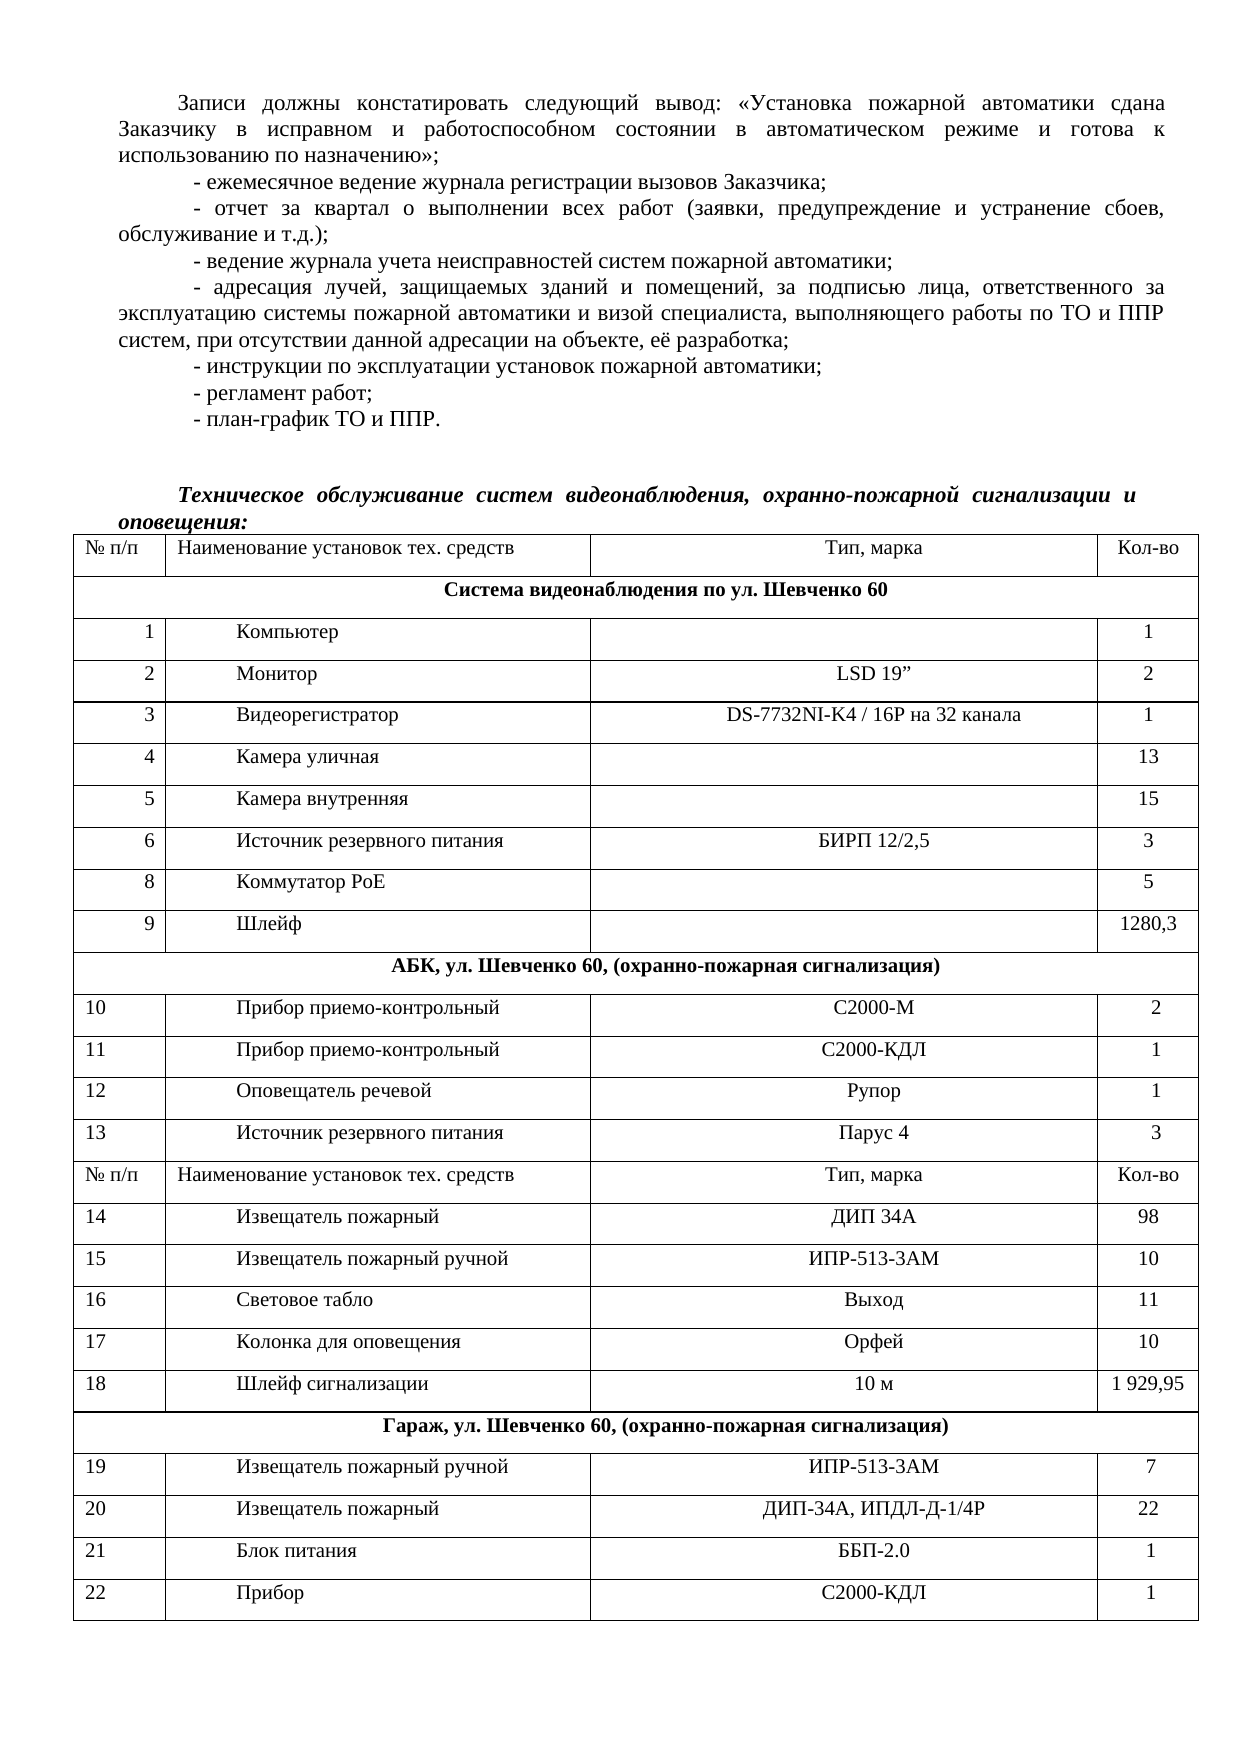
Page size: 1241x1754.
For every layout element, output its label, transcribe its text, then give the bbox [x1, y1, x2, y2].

table_cell 1 [1098, 1580, 1198, 1620]
table_cell 1 [1098, 619, 1198, 659]
table_cell DS-7732NI-K4 / 16P на 32 канала [591, 703, 1097, 743]
table_cell [591, 870, 1097, 910]
table_cell 10 [1098, 1245, 1198, 1286]
table_cell Шлейф сигнализации [166, 1371, 590, 1411]
table_cell 15 [1098, 786, 1198, 827]
table_cell Система видеонаблюдения по ул. Шевченко 60 [74, 577, 1198, 618]
table_cell 1 [1098, 1538, 1198, 1578]
table_cell 16 [74, 1287, 165, 1328]
table_cell Наименование установок тех. средств [166, 1162, 590, 1203]
table_cell 1 929,95 [1098, 1371, 1198, 1411]
text - инструкции по эксплуатации установок пожарной автоматики; [118, 352, 1166, 378]
table_cell Выход [591, 1287, 1097, 1328]
table_cell Световое табло [166, 1287, 590, 1328]
table_cell Извещатель пожарный [166, 1204, 590, 1244]
table_cell Рупор [591, 1078, 1097, 1119]
table_cell 1 [1098, 703, 1198, 743]
table_cell Орфей [591, 1329, 1097, 1370]
table_cell АБК, ул. Шевченко 60, (охранно-пожарная сигнализация) [74, 953, 1198, 994]
table_cell [591, 786, 1097, 827]
table_cell № п/п [74, 1162, 165, 1203]
table_cell 3 [74, 703, 165, 743]
table_cell 2 [1098, 995, 1198, 1036]
table_cell 17 [74, 1329, 165, 1370]
table_cell 2 [74, 661, 165, 701]
table_cell Парус 4 [591, 1120, 1097, 1161]
table_cell 22 [1098, 1496, 1198, 1537]
text - план-график ТО и ППР. [118, 405, 1166, 431]
table_header Кол-во [1098, 535, 1198, 576]
table_cell 1280,3 [1098, 911, 1198, 952]
table_cell С2000-М [591, 995, 1097, 1036]
table_cell 13 [74, 1120, 165, 1161]
table_cell 11 [1098, 1287, 1198, 1328]
table_cell БИРП 12/2,5 [591, 828, 1097, 868]
table_cell Кол-во [1098, 1162, 1198, 1203]
table_cell Шлейф [166, 911, 590, 952]
table_cell 18 [74, 1371, 165, 1411]
table_cell [591, 744, 1097, 785]
table_cell Извещатель пожарный ручной [166, 1245, 590, 1286]
table_cell Извещатель пожарный ручной [166, 1454, 590, 1495]
table_cell 19 [74, 1454, 165, 1495]
table_cell 10 [1098, 1329, 1198, 1370]
table_cell 1 [1098, 1037, 1198, 1077]
table_cell 20 [74, 1496, 165, 1537]
table_cell 3 [1098, 1120, 1198, 1161]
table_cell Колонка для оповещения [166, 1329, 590, 1370]
table_cell Прибор [166, 1580, 590, 1620]
table_cell 6 [74, 828, 165, 868]
table_cell 1 [1098, 1078, 1198, 1119]
table_cell ДИП-34А, ИПДЛ-Д-1/4P [591, 1496, 1097, 1537]
table_cell 5 [1098, 870, 1198, 910]
table_cell 14 [74, 1204, 165, 1244]
table_cell Компьютер [166, 619, 590, 659]
table_cell LSD 19” [591, 661, 1097, 701]
table_cell 11 [74, 1037, 165, 1077]
table_cell Прибор приемо-контрольный [166, 1037, 590, 1077]
table_cell Тип, марка [591, 1162, 1097, 1203]
table_cell 9 [74, 911, 165, 952]
table_cell 10 [74, 995, 165, 1036]
table_cell 3 [1098, 828, 1198, 868]
table_cell 5 [74, 786, 165, 827]
table_cell ББП-2.0 [591, 1538, 1097, 1578]
table_cell 21 [74, 1538, 165, 1578]
table_cell Блок питания [166, 1538, 590, 1578]
table_cell Прибор приемо-контрольный [166, 995, 590, 1036]
table_cell 22 [74, 1580, 165, 1620]
table_cell [591, 619, 1097, 659]
table_cell Гараж, ул. Шевченко 60, (охранно-пожарная сигнализация) [74, 1413, 1198, 1453]
table_cell 98 [1098, 1204, 1198, 1244]
table_cell С2000-КДЛ [591, 1580, 1097, 1620]
table_header Наименование установок тех. средств [166, 535, 590, 576]
table_cell 4 [74, 744, 165, 785]
table_cell 8 [74, 870, 165, 910]
table_cell С2000-КДЛ [591, 1037, 1097, 1077]
table_cell 2 [1098, 661, 1198, 701]
table_cell 13 [1098, 744, 1198, 785]
table_cell Монитор [166, 661, 590, 701]
table_cell ДИП 34А [591, 1204, 1097, 1244]
table_cell Источник резервного питания [166, 1120, 590, 1161]
table_cell ИПР-513-3АМ [591, 1454, 1097, 1495]
table_cell 1 [74, 619, 165, 659]
text - регламент работ; [118, 378, 1166, 405]
table_cell Коммутатор PoE [166, 870, 590, 910]
table_cell Камера уличная [166, 744, 590, 785]
table_header № п/п [74, 535, 165, 576]
text - адресация лучей, защищаемых зданий и помещений, за подписью лица, ответственного за эксплуатацию системы пожарной автоматики и визой специалиста, выполняющего работы по ТО и ППР систем, при отсутствии данной адресации на объекте, её разработка; [118, 273, 1166, 352]
table_cell 12 [74, 1078, 165, 1119]
table_cell Камера внутренняя [166, 786, 590, 827]
table_cell Оповещатель речевой [166, 1078, 590, 1119]
table_cell 10 м [591, 1371, 1097, 1411]
table_cell ИПР-513-3АМ [591, 1245, 1097, 1286]
text - отчет за квартал о выполнении всех работ (заявки, предупреждение и устранение сбоев, обслуживание и т.д.); [118, 194, 1166, 247]
table_cell Извещатель пожарный [166, 1496, 590, 1537]
table_cell 15 [74, 1245, 165, 1286]
table_cell Видеорегистратор [166, 703, 590, 743]
text - ведение журнала учета неисправностей систем пожарной автоматики; [118, 247, 1166, 273]
table_cell [591, 911, 1097, 952]
text Техническое обслуживание систем видеонаблюдения, охранно-пожарной сигнализации и оповещения: [118, 482, 1139, 534]
text Записи должны констатировать следующий вывод: «Установка пожарной автоматики сдана Заказчику в исправном и работоспособном состоянии в автоматическом режиме и готова к использованию по назначению»; [118, 89, 1166, 168]
table_cell 7 [1098, 1454, 1198, 1495]
table_header Тип, марка [591, 535, 1097, 576]
table_cell Источник резервного питания [166, 828, 590, 868]
text - ежемесячное ведение журнала регистрации вызовов Заказчика; [118, 168, 1166, 194]
